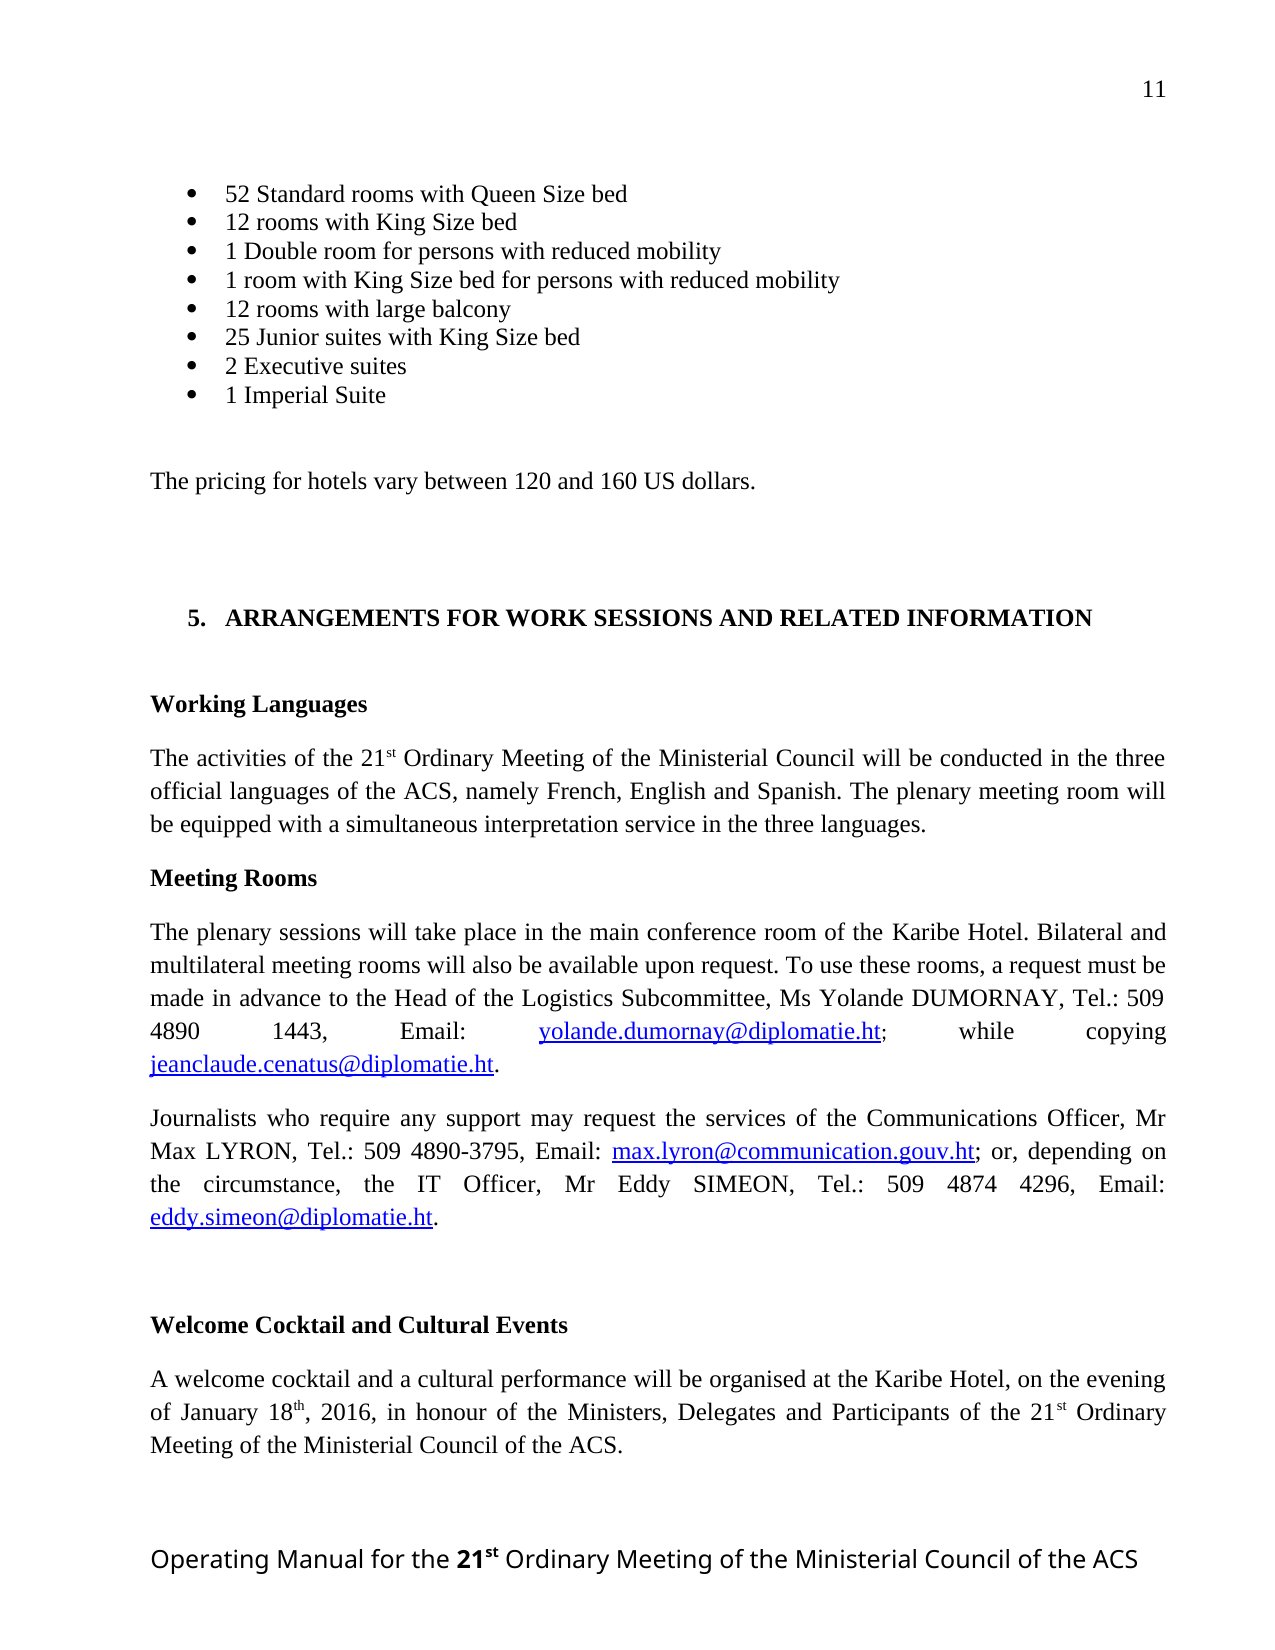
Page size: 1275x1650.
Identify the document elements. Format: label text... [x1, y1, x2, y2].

list 12 rooms with large balcony [187, 294, 1167, 322]
list 1 room with King Size bed for persons with reduced mobility [187, 265, 1167, 294]
text Welcome Cocktail and Cultural Events [150, 1310, 1167, 1339]
text Journalists who require any support may request the services of the Communications Officer, Mr Max LYRON, Tel.: 509 4890-3795, Email: max.lyron@communication.gouv.ht; or, depending on the circumstance, the IT Officer, Mr Eddy SIMEON, Tel.: 509 4874 4296, Email: eddy.simeon@diplomatie.ht. [150, 1103, 1167, 1231]
text The pricing for hotels vary between 120 and 160 US dollars. [150, 466, 1167, 495]
list 25 Junior suites with King Size bed [187, 322, 1167, 351]
list 2 Executive suites [187, 351, 1167, 380]
list 1 Imperial Suite [187, 380, 1167, 409]
text The plenary sessions will take place in the main conference room of the Karibe Hotel. Bilateral and multilateral meeting rooms will also be available upon request. To use these rooms, a request must be made in advance to the Head of the Logistics Subcommittee, Ms Yolande DUMORNAY, Tel.: 509 4890 1443, Email: yolande.dumornay@diplomatie.ht; while copying jeanclaude.cenatus@diplomatie.ht. [150, 917, 1167, 1078]
text Working Languages [150, 689, 1167, 718]
list ARRANGEMENTS FOR WORK SESSIONS AND RELATED INFORMATION [187, 603, 1167, 631]
text A welcome cocktail and a cultural performance will be organised at the Karibe Hotel, on the evening of January 18th, 2016, in honour of the Ministers, Delegates and Participants of the 21st Ordinary Meeting of the Ministerial Council of the ACS. [150, 1364, 1167, 1459]
list 1 Double room for persons with reduced mobility [187, 236, 1167, 265]
list 12 rooms with King Size bed [187, 207, 1167, 236]
list 52 Standard rooms with Queen Size bed [187, 179, 1167, 207]
text The activities of the 21st Ordinary Meeting of the Ministerial Council will be conducted in the three official languages of the ACS, namely French, English and Spanish. The plenary meeting room will be equipped with a simultaneous interpretation service in the three languages. [150, 743, 1167, 838]
text Meeting Rooms [150, 863, 1167, 892]
